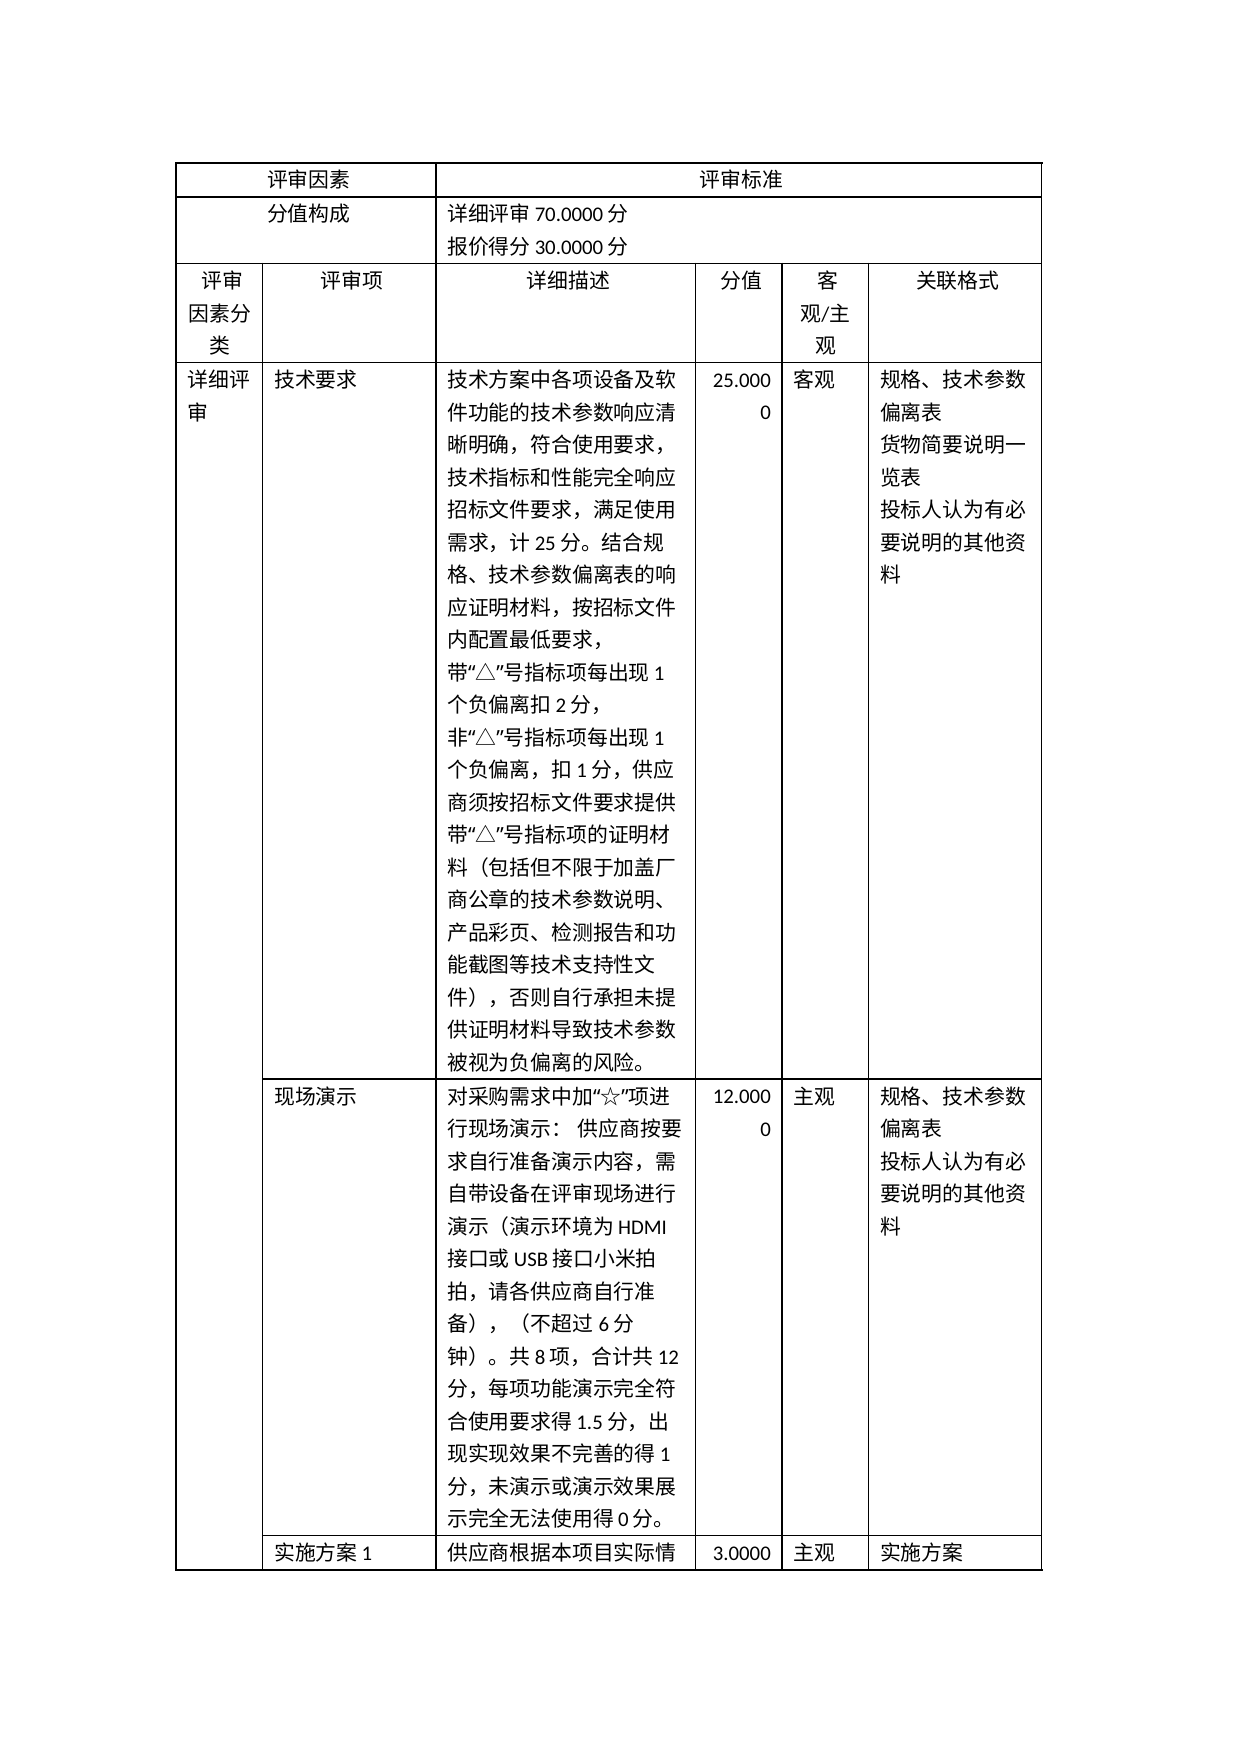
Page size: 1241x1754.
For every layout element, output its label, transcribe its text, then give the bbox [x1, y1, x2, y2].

table_cell 主观 [783, 1080, 868, 1535]
table_header 评审标准 [437, 164, 1041, 196]
table_cell 评审因素分类 [177, 264, 262, 362]
table_cell 3.0000 [696, 1536, 781, 1569]
table_cell 现场演示 [263, 1080, 435, 1535]
table_cell 实施方案1 [263, 1536, 435, 1569]
table_cell 技术要求 [263, 363, 435, 1078]
table_cell 对采购需求中加“☆”项进行现场演示： 供应商按要求自行准备演示内容，需自带设备在评审现场进行演示（演示环境为HDMI接口或USB接口小米拍拍，请各供应商自行准备），（不超过 6 分钟）。共8项，合计共12分，每项功能演示完全符合使用要求得1.5分，出现实现效果不完善的得1分，未演示或演示效果展示完全无法使用得0分。 [437, 1080, 695, 1535]
table_cell 关联格式 [869, 264, 1041, 362]
table_cell 实施方案 [869, 1536, 1041, 1569]
table_cell 详细评审70.0000分 报价得分30.0000分 [437, 198, 1041, 263]
table_cell 25.0000 [696, 363, 781, 1078]
table_cell 详细评审 [177, 363, 262, 1569]
table_cell 评审项 [263, 264, 435, 362]
table_cell 分值 [696, 264, 781, 362]
table_cell 主观 [783, 1536, 868, 1569]
table_cell 12.0000 [696, 1080, 781, 1535]
table_header 评审因素 [177, 164, 435, 196]
table_cell 技术方案中各项设备及软件功能的技术参数响应清晰明确，符合使用要求，技术指标和性能完全响应招标文件要求，满足使用需求，计25分。结合规格、技术参数偏离表的响应证明材料，按招标文件内配置最低要求，带“△”号指标项每出现1个负偏离扣2分，非“△”号指标项每出现1个负偏离，扣1分，供应商须按招标文件要求提供带“△”号指标项的证明材料（包括但不限于加盖厂商公章的技术参数说明、产品彩页、检测报告和功能截图等技术支持性文件），否则自行承担未提供证明材料导致技术参数被视为负偏离的风险。 [437, 363, 695, 1078]
table_cell 规格、技术参数偏离表 货物简要说明一览表 投标人认为有必要说明的其他资料 [869, 363, 1041, 1078]
table_cell 客观/主观 [783, 264, 868, 362]
table_cell 规格、技术参数偏离表 投标人认为有必要说明的其他资料 [869, 1080, 1041, 1535]
table_cell 详细描述 [437, 264, 695, 362]
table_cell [437, 1536, 695, 1569]
table_cell 客观 [783, 363, 868, 1078]
table_cell 分值构成 [177, 198, 435, 263]
